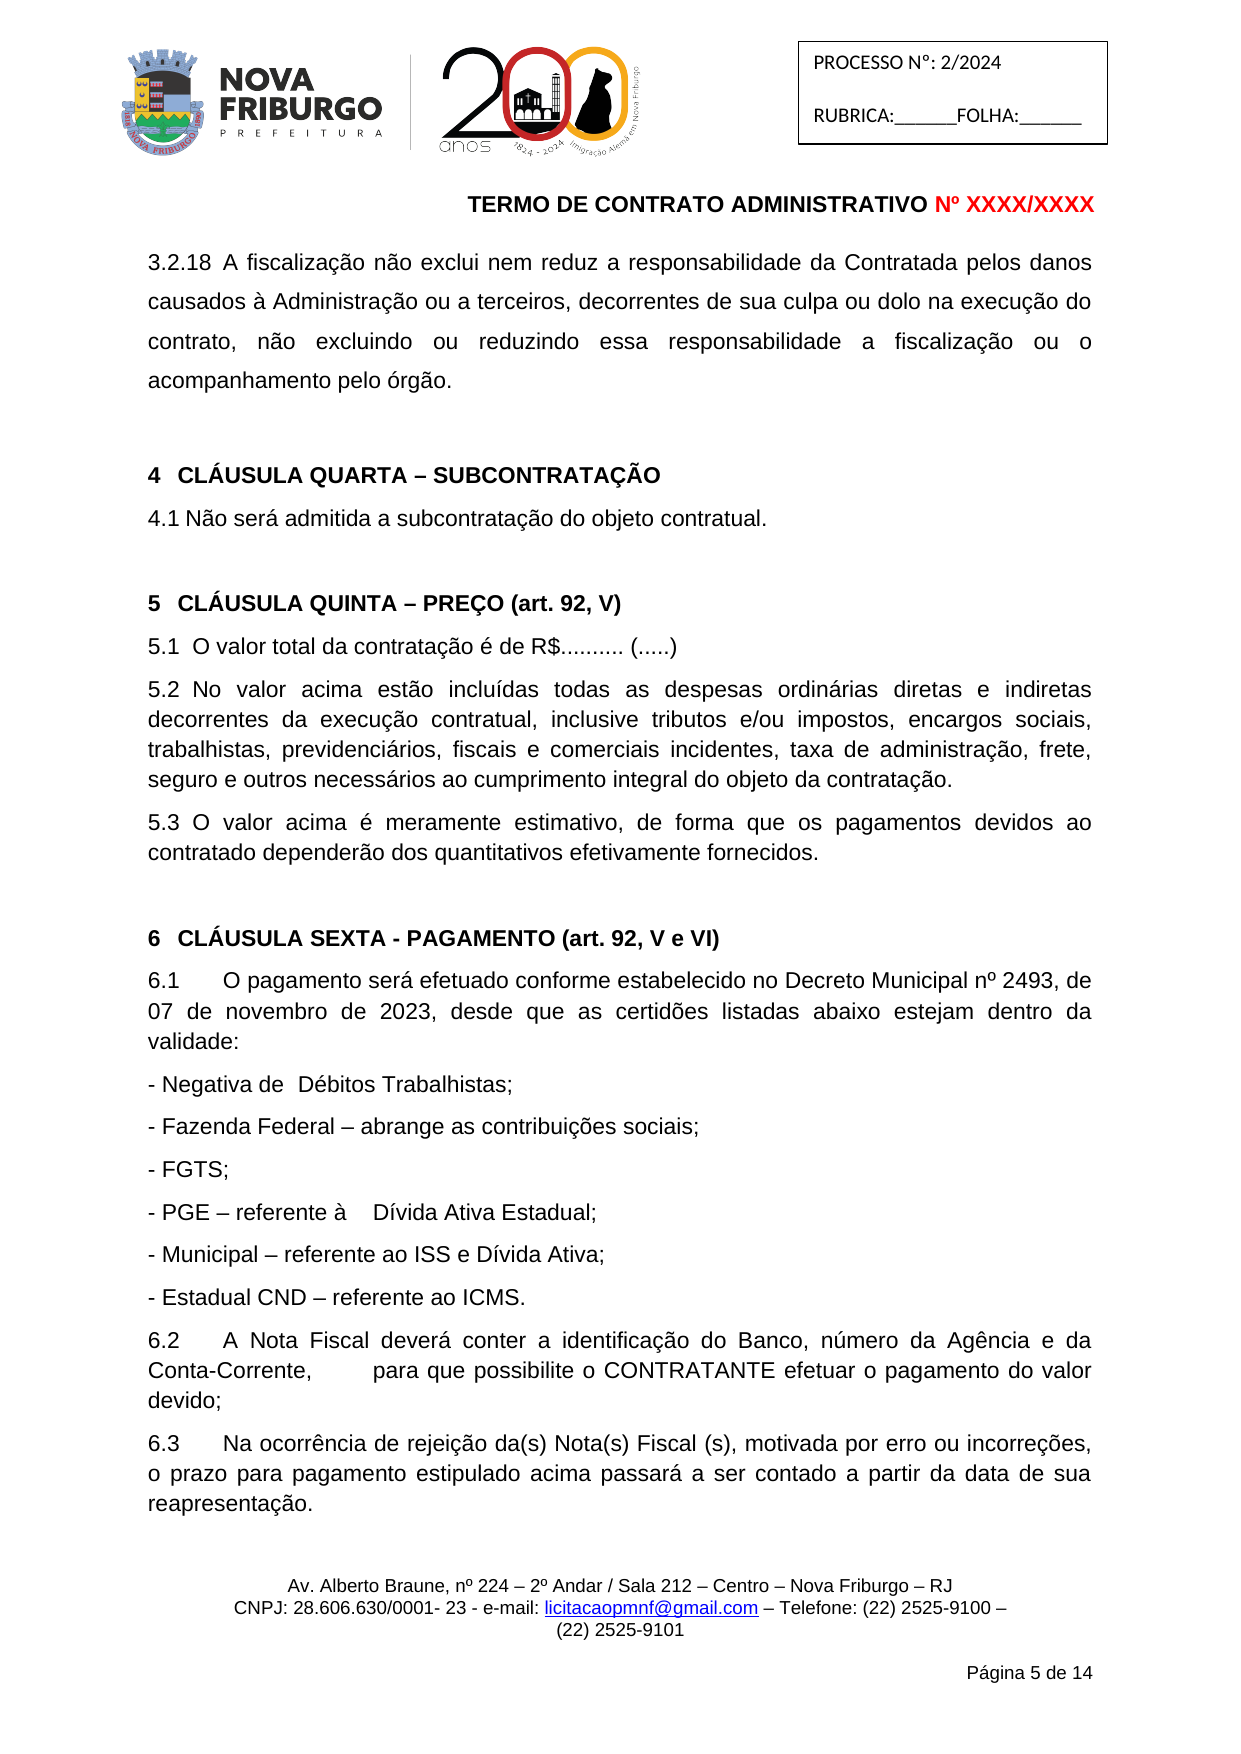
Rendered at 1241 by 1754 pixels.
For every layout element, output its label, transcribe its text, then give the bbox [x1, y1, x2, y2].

list CLÁUSULA QUARTA – SUBCONTRATAÇÃO [148, 462, 1092, 488]
list Não será admitida a subcontratação do objeto contratual. [148, 505, 1092, 531]
list O valor total da contratação é de R$.......... (.....) [148, 633, 1092, 659]
text - FGTS; [148, 1156, 1092, 1182]
picture [94, 14, 672, 185]
list O valor acima é meramente estimativo, de forma que os pagamentos devidos ao contratado dependerão dos quantitativos efetivamente fornecidos. [148, 809, 1092, 866]
list A fiscalização não exclui nem reduz a responsabilidade da Contratada pelos danos causados à Administração ou a terceiros, decorrentes de sua culpa ou dolo na execução do contrato, não excluindo ou reduzindo essa responsabilidade a fiscalização ou o acompanhamento pelo órgão. [148, 249, 1092, 393]
list O pagamento será efetuado conforme estabelecido no Decreto Municipal nº 2493, de 07 de novembro de 2023, desde que as certidões listadas abaixo estejam dentro da validade: [148, 967, 1092, 1054]
list A Nota Fiscal deverá conter a identificação do Banco, número da Agência e da Conta-Corrente, para que possibilite o CONTRATANTE efetuar o pagamento do valor devido; [148, 1327, 1092, 1413]
text - Estadual CND – referente ao ICMS. [148, 1284, 1092, 1310]
list No valor acima estão incluídas todas as despesas ordinárias diretas e indiretas decorrentes da execução contratual, inclusive tributos e/ou impostos, encargos sociais, trabalhistas, previdenciários, fiscais e comerciais incidentes, taxa de administração, frete, seguro e outros necessários ao cumprimento integral do objeto da contratação. [148, 676, 1092, 793]
text - Negativa de Débitos Trabalhistas; [148, 1071, 1092, 1097]
text - Municipal – referente ao ISS e Dívida Ativa; [148, 1241, 1092, 1268]
list CLÁUSULA SEXTA - PAGAMENTO (art. 92, V e VI) [148, 925, 1092, 951]
text - Fazenda Federal – abrange as contribuições sociais; [148, 1113, 1092, 1139]
text - PGE – referente à Dívida Ativa Estadual; [148, 1199, 1092, 1225]
list Na ocorrência de rejeição da(s) Nota(s) Fiscal (s), motivada por erro ou incorreções, o prazo para pagamento estipulado acima passará a ser contado a partir da data de sua reapresentação. [148, 1430, 1092, 1517]
list CLÁUSULA QUINTA – PREÇO (art. 92, V) [148, 590, 1092, 617]
